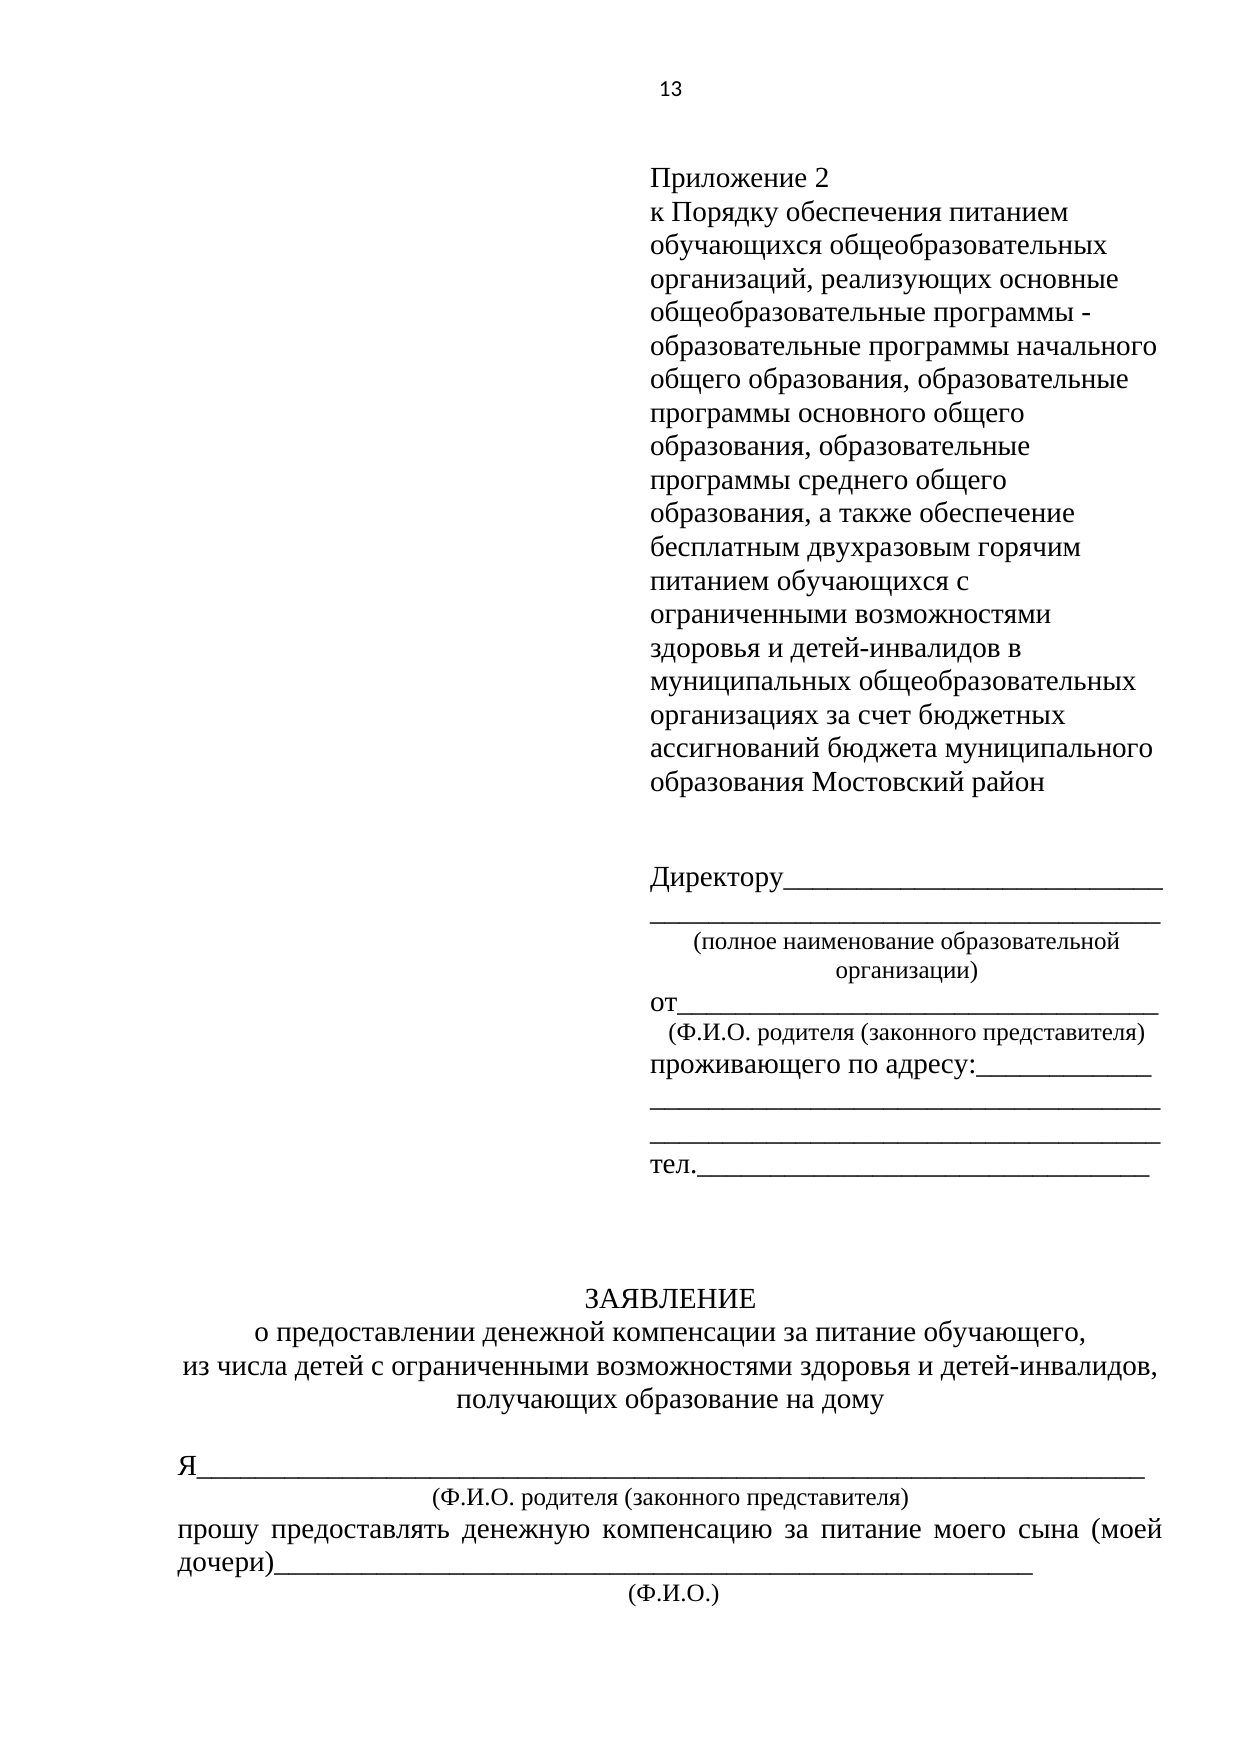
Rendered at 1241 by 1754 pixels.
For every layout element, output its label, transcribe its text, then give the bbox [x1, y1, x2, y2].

text проживающего по адресу:____________ [650, 1046, 1163, 1079]
text ЗАЯВЛЕНИЕ [177, 1281, 1163, 1314]
text получающих образование на дому [177, 1381, 1163, 1415]
text (Ф.И.О. родителя (законного представителя) [650, 1017, 1163, 1046]
text тел._______________________________ [650, 1147, 1163, 1180]
text ___________________________________ [650, 1079, 1163, 1113]
text прошу предоставлять денежную компенсацию за питание моего сына (моей дочери)____________________________________________________ [177, 1511, 1163, 1578]
text (Ф.И.О.) [177, 1578, 1163, 1607]
text Приложение 2 [650, 160, 1163, 194]
text ___________________________________ [650, 1113, 1163, 1147]
text Я_________________________________________________________________ [177, 1448, 1163, 1482]
text ___________________________________ [650, 893, 1163, 926]
text к Порядку обеспечения питанием обучающихся общеобразовательных организаций, реализующих основные общеобразовательные программы - образовательные программы начального общего образования, образовательные программы основного общего образования, образовательные программы среднего общего образования, а также обеспечение бесплатным двухразовым горячим питанием обучающихся с ограниченными возможностями здоровья и детей-инвалидов в муниципальных общеобразовательных организациях за счет бюджетных ассигнований бюджета муниципального образования Мостовский район [650, 194, 1163, 797]
text о предоставлении денежной компенсации за питание обучающего, [177, 1314, 1163, 1348]
text Директору__________________________ [650, 859, 1163, 893]
text из числа детей с ограниченными возможностями здоровья и детей-инвалидов, [177, 1348, 1163, 1381]
text (полное наименование образовательной организации) [650, 926, 1163, 984]
text (Ф.И.О. родителя (законного представителя) [177, 1482, 1163, 1511]
text от_________________________________ [650, 984, 1163, 1017]
